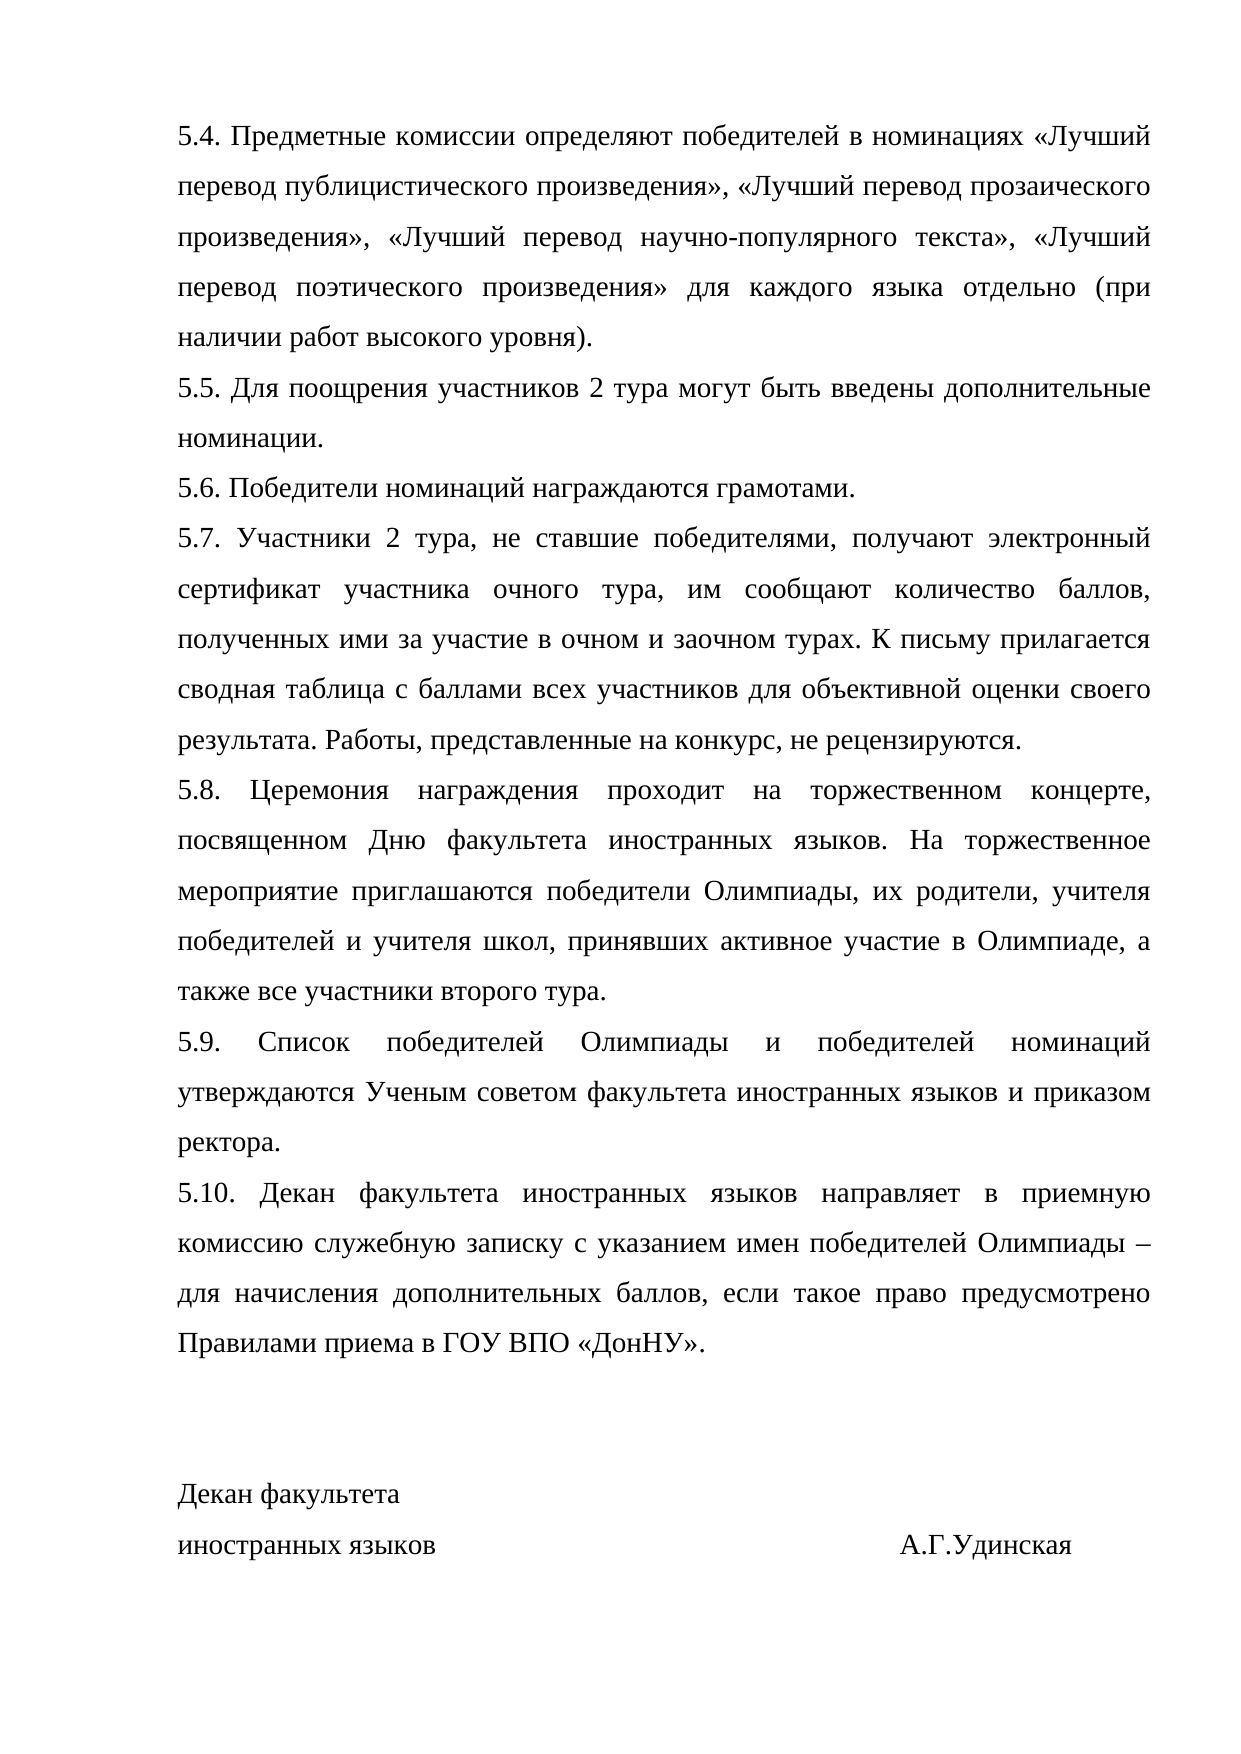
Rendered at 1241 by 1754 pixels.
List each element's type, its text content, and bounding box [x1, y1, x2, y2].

text 5.6. Победители номинаций награждаются грамотами. [177, 470, 1152, 504]
text 5.8. Церемония награждения проходит на торжественном концерте, посвященном Дню факультета иностранных языков. На торжественное мероприятие приглашаются победители Олимпиады, их родители, учителя победителей и учителя школ, принявших активное участие в Олимпиаде, а также все участники второго тура. [177, 772, 1152, 1007]
text 5.10. Декан факультета иностранных языков направляет в приемную комиссию служебную записку с указанием имен победителей Олимпиады –для начисления дополнительных баллов, если такое право предусмотрено Правилами приема в ГОУ ВПО «ДонНУ». [177, 1175, 1152, 1359]
text 5.4. Предметные комиссии определяют победителей в номинациях «Лучший перевод публицистического произведения», «Лучший перевод прозаического произведения», «Лучший перевод научно-популярного текста», «Лучший перевод поэтического произведения» для каждого языка отдельно (при наличии работ высокого уровня). [177, 118, 1152, 353]
text 5.9. Список победителей Олимпиады и победителей номинаций утверждаются Ученым советом факультета иностранных языков и приказом ректора. [177, 1024, 1152, 1158]
text 5.5. Для поощрения участников 2 тура могут быть введены дополнительные номинации. [177, 370, 1152, 453]
text 5.7. Участники 2 тура, не ставшие победителями, получают электронный сертификат участника очного тура, им сообщают количество баллов, полученных ими за участие в очном и заочном турах. К письму прилагается сводная таблица с баллами всех участников для объективной оценки своего результата. Работы, представленные на конкурс, не рецензируются. [177, 521, 1152, 755]
text Декан факультета [177, 1477, 1152, 1510]
text иностранных языков А.Г.Удинская [177, 1527, 1152, 1560]
